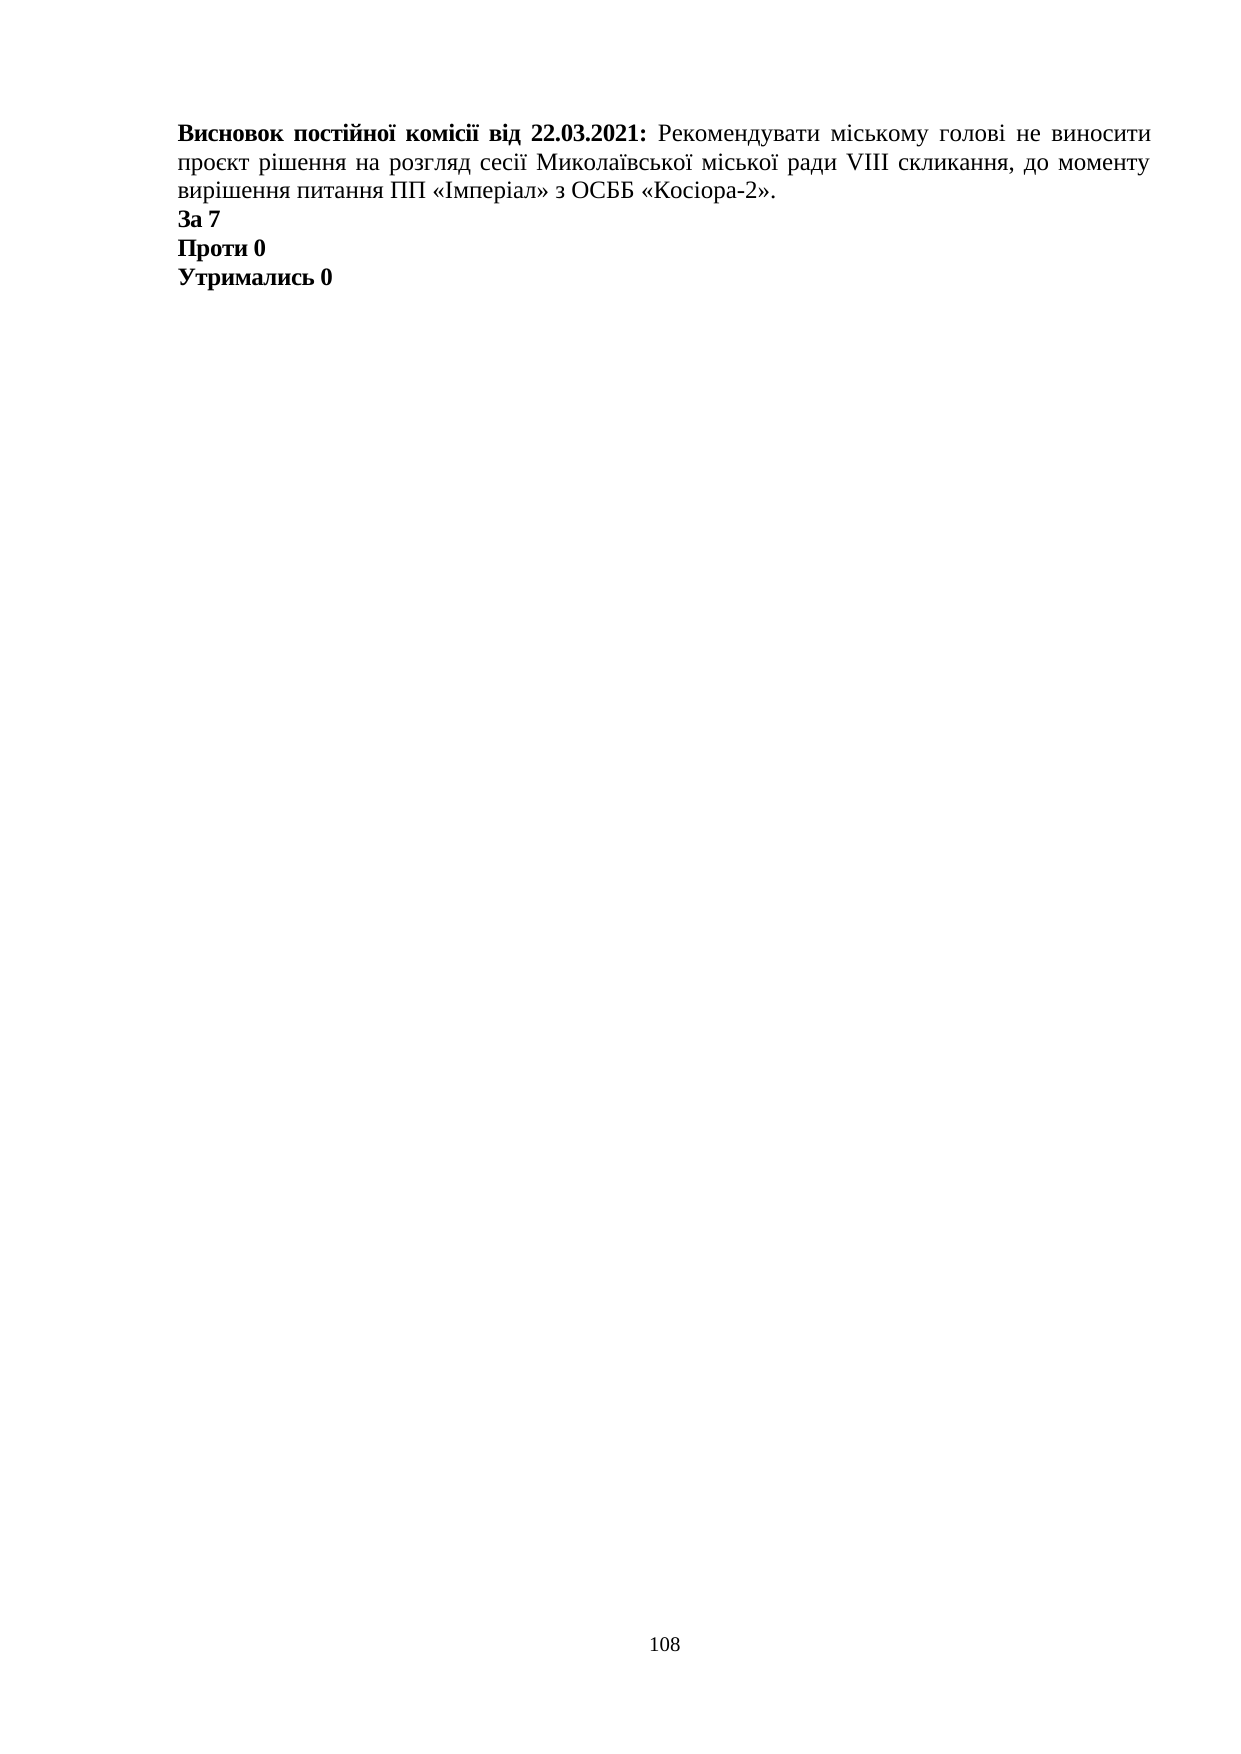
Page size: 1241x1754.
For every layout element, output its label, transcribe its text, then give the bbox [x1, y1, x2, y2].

text За 7 [177, 204, 1152, 233]
text Проти 0 [177, 233, 1152, 262]
text Утримались 0 [177, 262, 1152, 291]
text Висновок постійної комісії від 22.03.2021: Рекомендувати міському голові не виносити проєкт рішення на розгляд сесії Миколаївської міської ради VIII скликання, до моменту вирішення питання ПП «Імперіал» з ОСББ «Косіора-2». [177, 118, 1152, 204]
